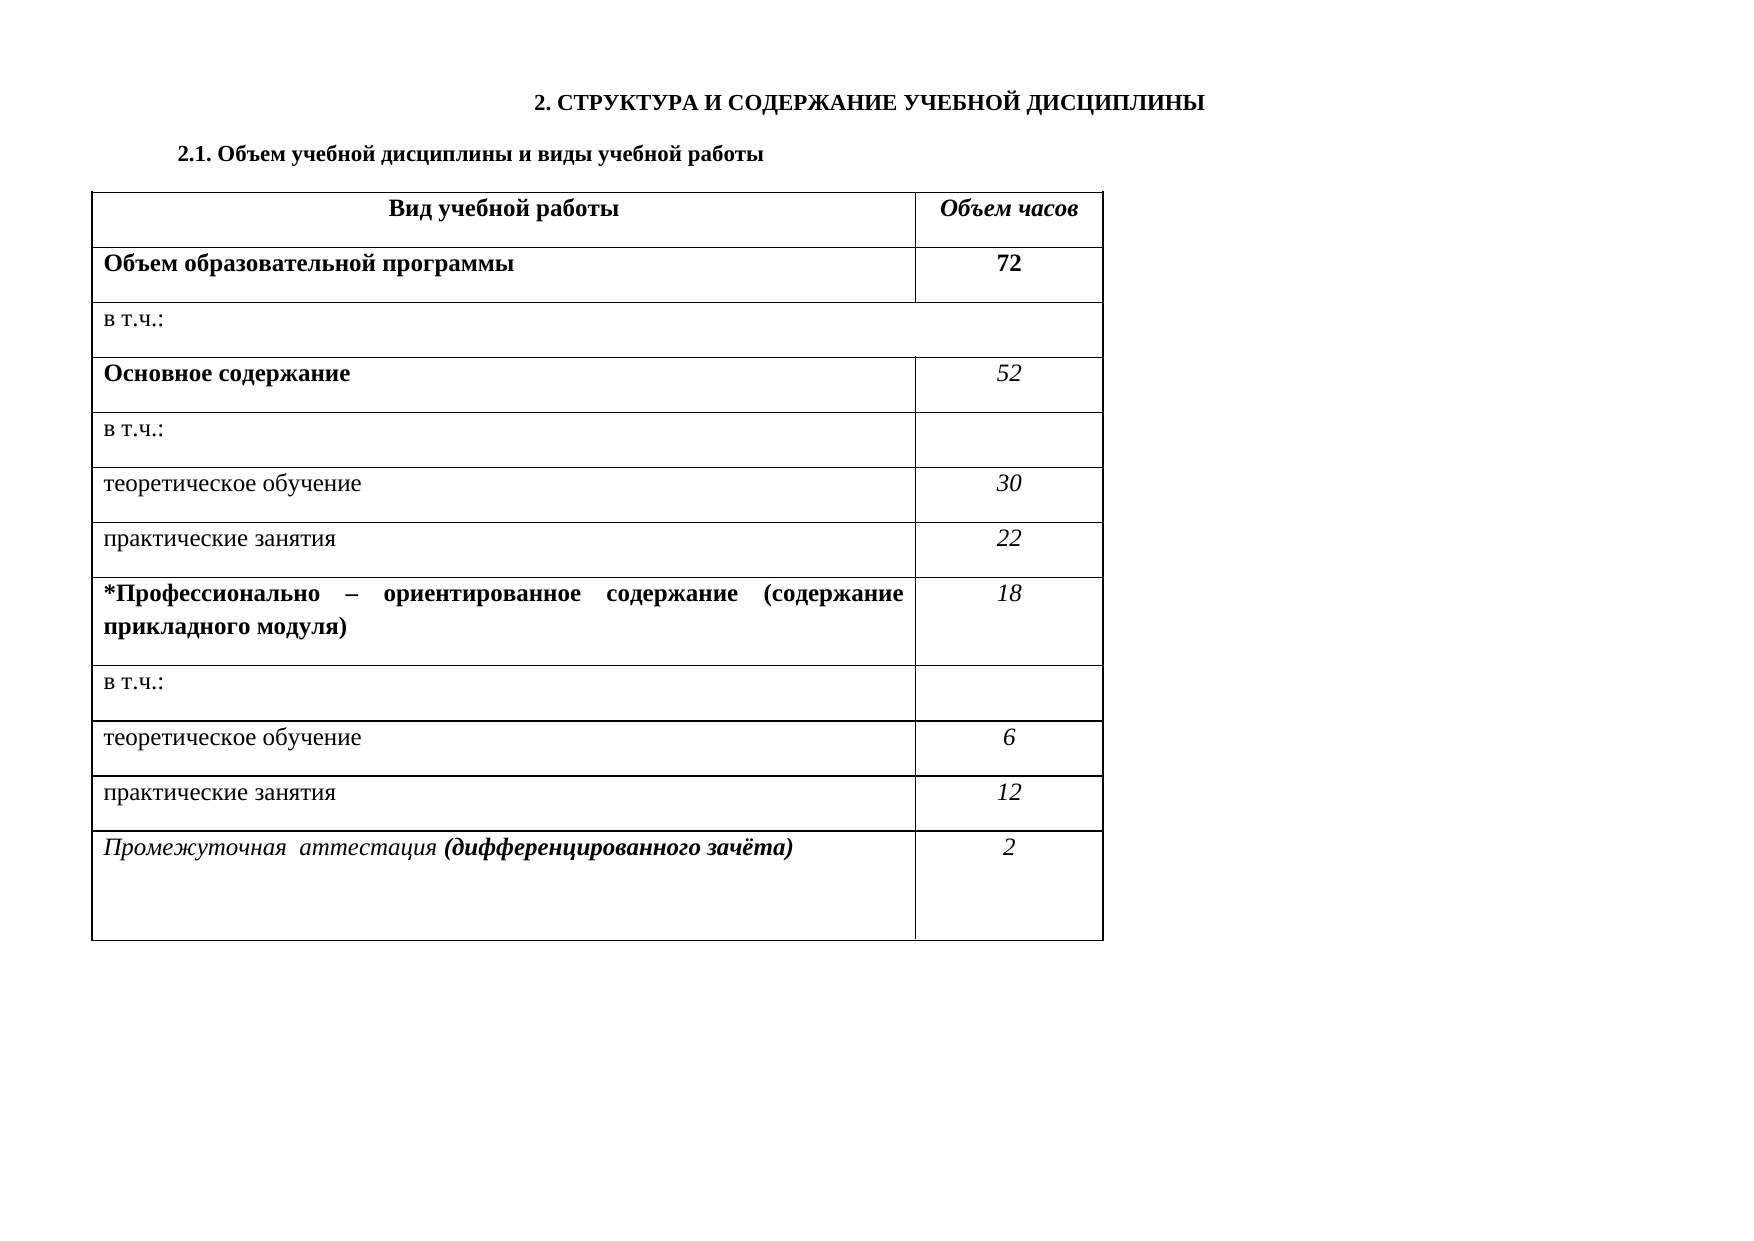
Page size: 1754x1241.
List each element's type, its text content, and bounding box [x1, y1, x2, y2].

text 2.1. Объем учебной дисциплины и виды учебной работы [103, 140, 1636, 166]
table_cell 18 [916, 578, 1102, 665]
table_cell теоретическое обучение [93, 722, 915, 775]
table_cell в т.ч.: [93, 666, 915, 720]
table_cell Промежуточная аттестация (дифференцированного зачёта) [93, 832, 915, 939]
text 2. СТРУКТУРА И СОДЕРЖАНИЕ УЧЕБНОЙ ДИСЦИПЛИНЫ [103, 89, 1636, 115]
table_cell 12 [916, 777, 1102, 830]
table_cell 22 [916, 523, 1102, 577]
table_cell [916, 666, 1102, 720]
table_header Вид учебной работы [93, 193, 915, 246]
table_cell 52 [916, 358, 1102, 411]
table_cell [916, 413, 1102, 467]
table_cell практические занятия [93, 523, 915, 577]
table_cell 6 [916, 722, 1102, 775]
table_cell 30 [916, 468, 1102, 522]
table_cell Объем образовательной программы [93, 248, 915, 301]
table_cell практические занятия [93, 777, 915, 830]
table_cell 72 [916, 248, 1102, 301]
table_header Объем часов [916, 193, 1102, 246]
table_cell теоретическое обучение [93, 468, 915, 522]
table_cell в т.ч.: [93, 303, 1102, 356]
table_cell в т.ч.: [93, 413, 915, 467]
table_cell 2 [916, 832, 1102, 939]
table_cell Основное содержание [93, 358, 915, 411]
table_cell *Профессионально – ориентированное содержание (содержание прикладного модуля) [93, 578, 915, 665]
